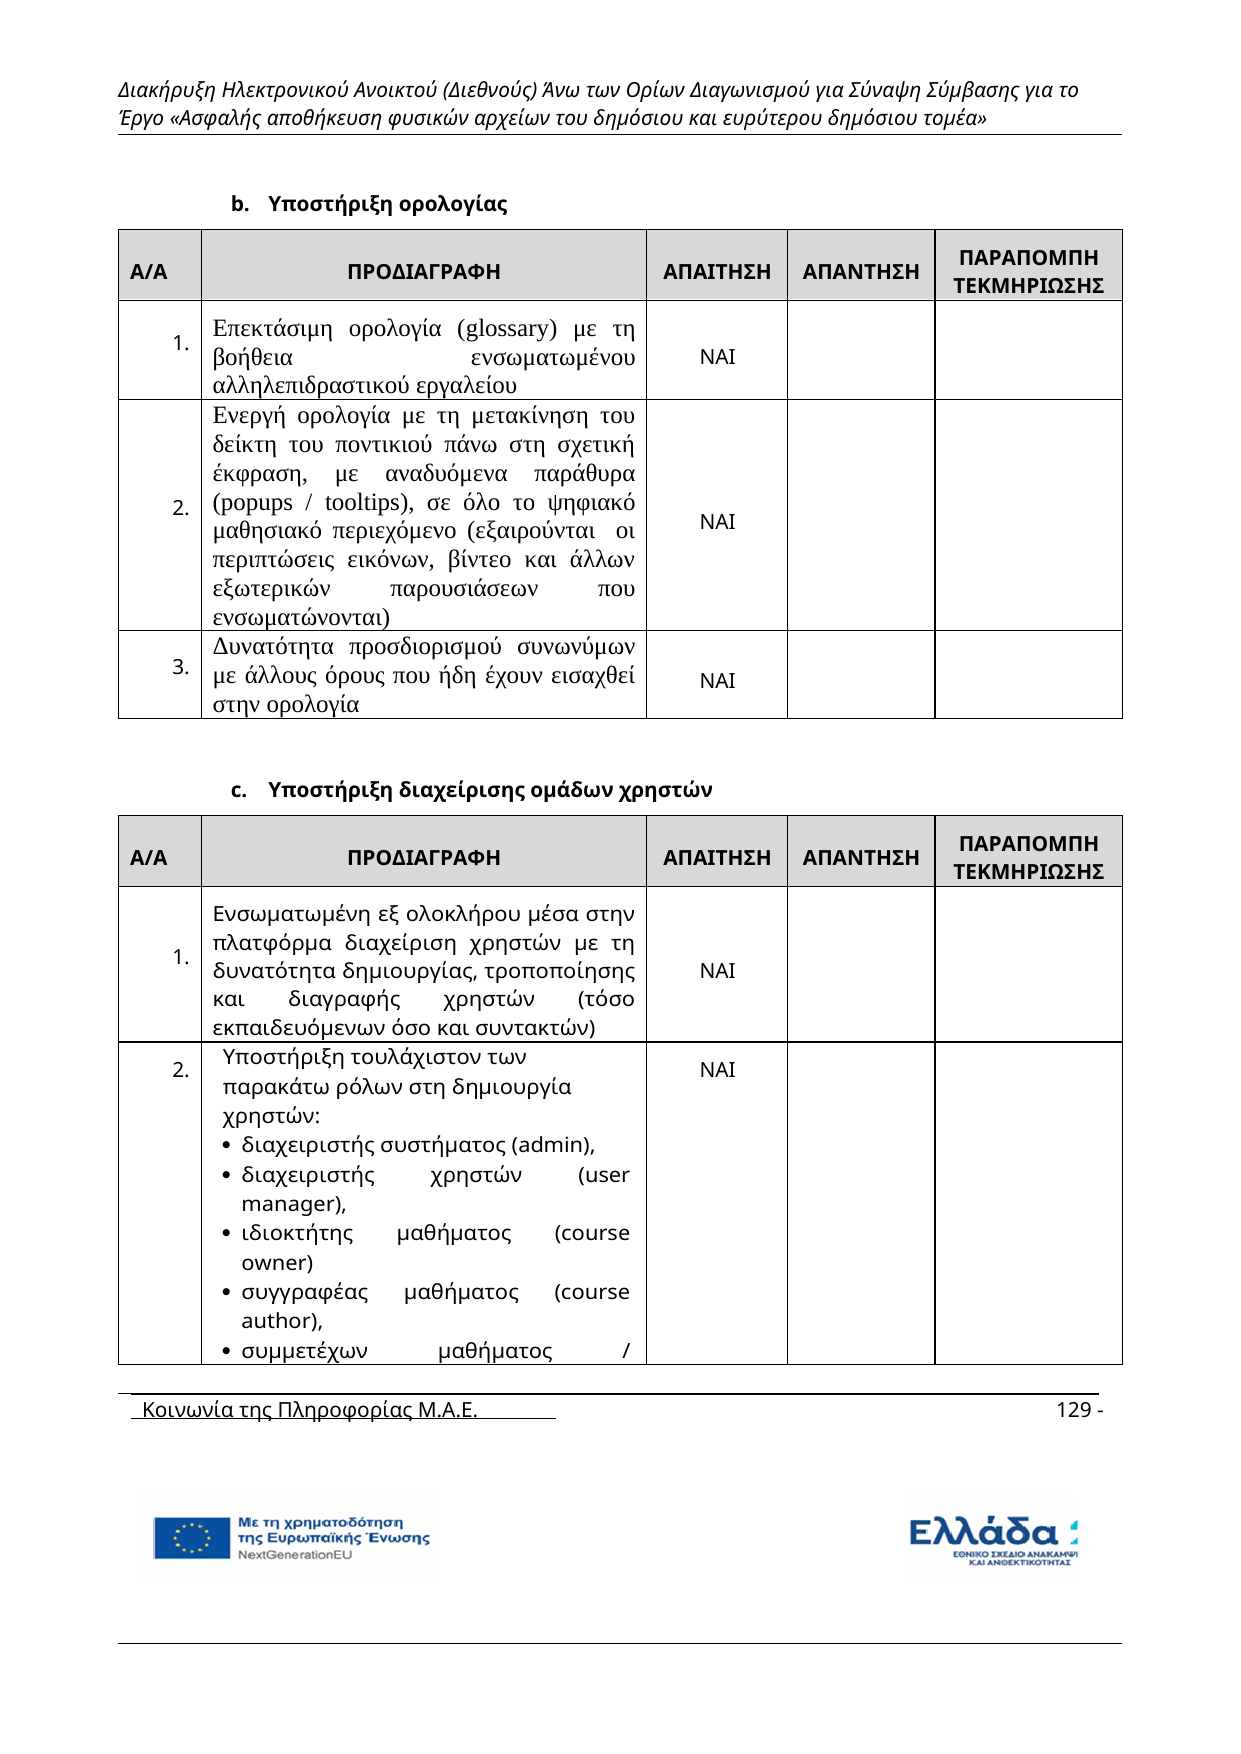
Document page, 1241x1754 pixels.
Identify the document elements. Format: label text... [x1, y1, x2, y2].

table_cell Δυνατότητα προσδιορισμού συνωνύμων με άλλους όρους που ήδη έχουν εισαχθεί στην ορολογία [202, 631, 646, 718]
table_header ΑΠΑΙΤΗΣΗ [647, 230, 787, 299]
table_cell [788, 301, 934, 399]
table_header ΠΑΡΑΠΟΜΠΗ ΤΕΚΜΗΡΙΩΣΗΣ [936, 816, 1122, 886]
table_header ΠΡΟΔΙΑΓΡΑΦΗ [202, 230, 646, 299]
table_header ΑΠΑΝΤΗΣΗ [788, 230, 934, 299]
table_cell [119, 301, 201, 399]
picture [130, 1487, 1078, 1628]
table_header Α/Α [119, 230, 201, 299]
table_cell [936, 301, 1122, 399]
table_cell [119, 887, 201, 1041]
table_header ΑΠΑΝΤΗΣΗ [788, 816, 934, 886]
table_cell Ενεργή ορολογία με τη μετακίνηση του δείκτη του ποντικιού πάνω στη σχετική έκφραση, με αναδυόμενα παράθυρα (popups / tooltips), σε όλο το ψηφιακό μαθησιακό περιεχόμενο (εξαιρούνται οι περιπτώσεις εικόνων, βίντεο και άλλων εξωτερικών παρουσιάσεων που ενσωματώνονται) [202, 400, 646, 630]
table_cell NAI [647, 631, 787, 718]
table_cell [936, 631, 1122, 718]
table_header ΑΠΑΙΤΗΣΗ [647, 816, 787, 886]
table_cell [936, 887, 1122, 1041]
table_cell Ενσωματωμένη εξ ολοκλήρου μέσα στην πλατφόρμα διαχείριση χρηστών με τη δυνατότητα δημιουργίας, τροποποίησης και διαγραφής χρηστών (τόσο εκπαιδευόμενων όσο και συντακτών) [202, 887, 646, 1041]
table_cell NAI [647, 1043, 787, 1364]
table_cell NAI [647, 887, 787, 1041]
table_header ΠΑΡΑΠΟΜΠΗ ΤΕΚΜΗΡΙΩΣΗΣ [936, 230, 1122, 299]
table_header ΠΡΟΔΙΑΓΡΑΦΗ [202, 816, 646, 886]
table_cell [788, 400, 934, 630]
table_cell [788, 887, 934, 1041]
table_cell [119, 631, 201, 718]
table_cell [788, 1043, 934, 1364]
table_cell NAI [647, 301, 787, 399]
table_cell Επεκτάσιμη ορολογία (glossary) με τη βοήθεια ενσωματωμένου αλληλεπιδραστικού εργαλείου [202, 301, 646, 399]
table_cell NAI [647, 400, 787, 630]
subtitle Υποστήριξη ορολογίας [231, 189, 1122, 217]
table_header Α/Α [119, 816, 201, 886]
table_cell [788, 631, 934, 718]
table_cell [936, 400, 1122, 630]
subtitle Υποστήριξη διαχείρισης ομάδων χρηστών [231, 775, 1122, 803]
table_cell [936, 1043, 1122, 1364]
table_cell [119, 1043, 201, 1364]
table_cell [119, 400, 201, 630]
